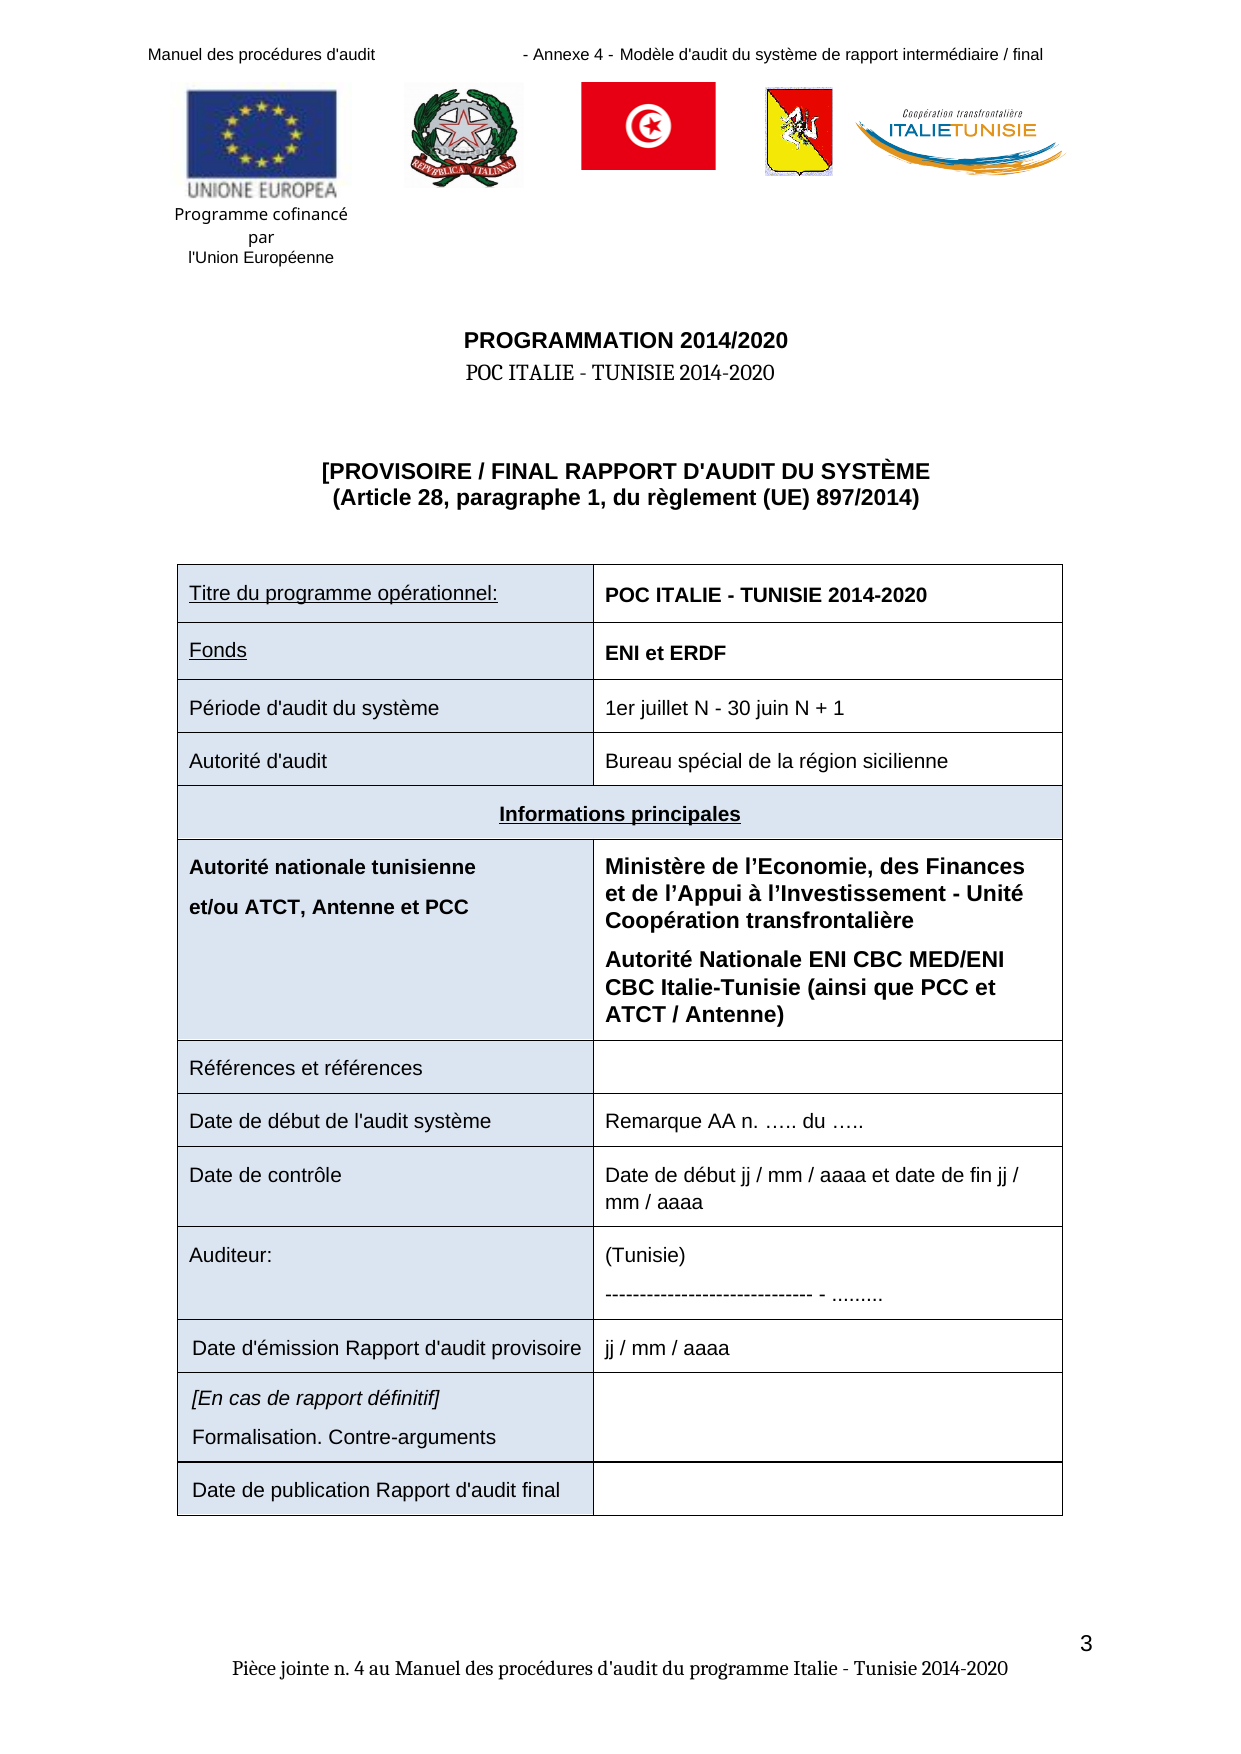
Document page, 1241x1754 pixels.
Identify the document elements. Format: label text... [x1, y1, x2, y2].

table_cell Remarque AA n. ….. du ….. [594, 1094, 1062, 1146]
table_cell Date de publication Rapport d'audit final [178, 1463, 593, 1514]
text PROGRAMMATION 2014/2020 [148, 327, 1104, 353]
table_cell jj / mm / aaaa [594, 1320, 1062, 1372]
table_cell Auditeur: [178, 1227, 593, 1319]
picture [170, 82, 352, 203]
table_cell Références et références [178, 1041, 593, 1093]
table_cell Date de contrôle [178, 1147, 593, 1226]
table_cell Bureau spécial de la région sicilienne [594, 733, 1062, 785]
table_cell Date de début jj / mm / aaaa et date de fin jj / mm / aaaa [594, 1147, 1062, 1226]
text (Article 28, paragraphe 1, du règlement (UE) 897/2014) [148, 484, 1104, 511]
picture [581, 82, 716, 170]
table_cell Autorité d'audit [178, 733, 593, 785]
table_cell Date d'émission Rapport d'audit provisoire [178, 1320, 593, 1372]
table_cell Fonds [178, 623, 593, 679]
picture [403, 82, 524, 188]
table_cell ENI et ERDF [594, 623, 1062, 679]
table_cell 1er juillet N - 30 juin N + 1 [594, 680, 1062, 732]
table_cell (Tunisie) ------------------------------ - ......... [594, 1227, 1062, 1319]
table_cell Date de début de l'audit système [178, 1094, 593, 1146]
table_cell [En cas de rapport définitif] Formalisation. Contre-arguments [178, 1373, 593, 1461]
table_cell [594, 1041, 1062, 1093]
table_cell [594, 1373, 1062, 1461]
picture [765, 87, 833, 176]
text [PROVISOIRE / FINAL RAPPORT D'AUDIT DU SYSTÈME [148, 458, 1104, 484]
table_header Titre du programme opérationnel: [178, 565, 593, 622]
picture [847, 82, 1075, 197]
table_cell Informations principales [178, 786, 1062, 838]
table_cell Ministère de l’Economie, des Finances et de l’Appui à l’Investissement - Unité Coopération transfrontalière Autorité Nationale ENI CBC MED/ENI CBC Italie-Tunisie (ainsi que PCC et ATCT / Antenne) [594, 840, 1062, 1039]
text POC ITALIE - TUNISIE 2014-2020 [148, 359, 1092, 386]
table_cell Autorité nationale tunisienne et/ou ATCT, Antenne et PCC [178, 840, 593, 1039]
table_cell [594, 1463, 1062, 1514]
table_cell Période d'audit du système [178, 680, 593, 732]
table_header POC ITALIE - TUNISIE 2014-2020 [594, 565, 1062, 622]
